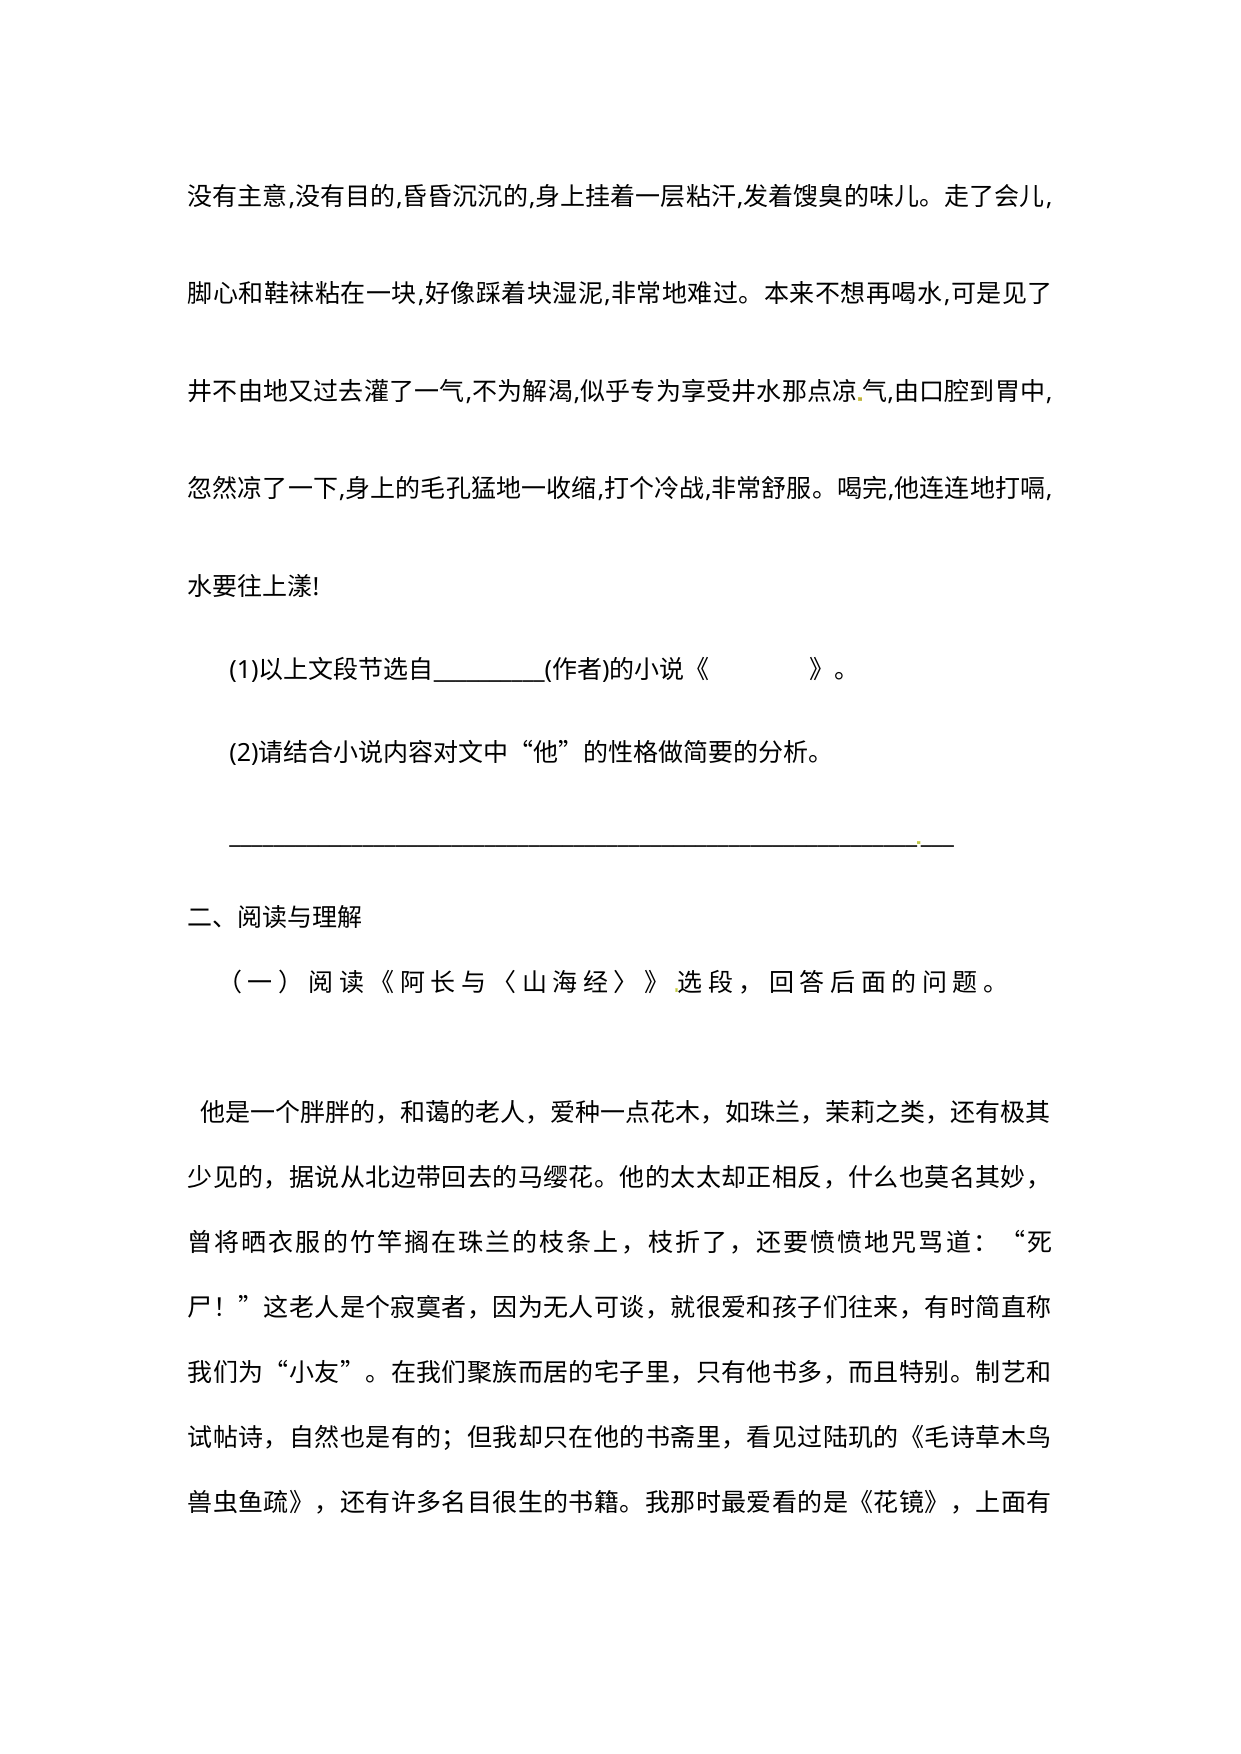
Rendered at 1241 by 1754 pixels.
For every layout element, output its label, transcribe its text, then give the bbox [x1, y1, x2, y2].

text (2)请结合小说内容对文中“他”的性格做简要的分析。 [187, 718, 1053, 783]
text 二、阅读与理解 [187, 883, 1053, 948]
text _________________________________________________________________ [187, 801, 1053, 866]
text (1)以上文段节选自__________(作者)的小说《 》。 [187, 635, 1053, 700]
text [187, 162, 1053, 617]
text （一）阅读《阿长与〈山海经〉》选段，回答后面的问题。[来源:Z*xx*k.Com] [187, 948, 1053, 1078]
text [187, 1078, 1053, 1533]
